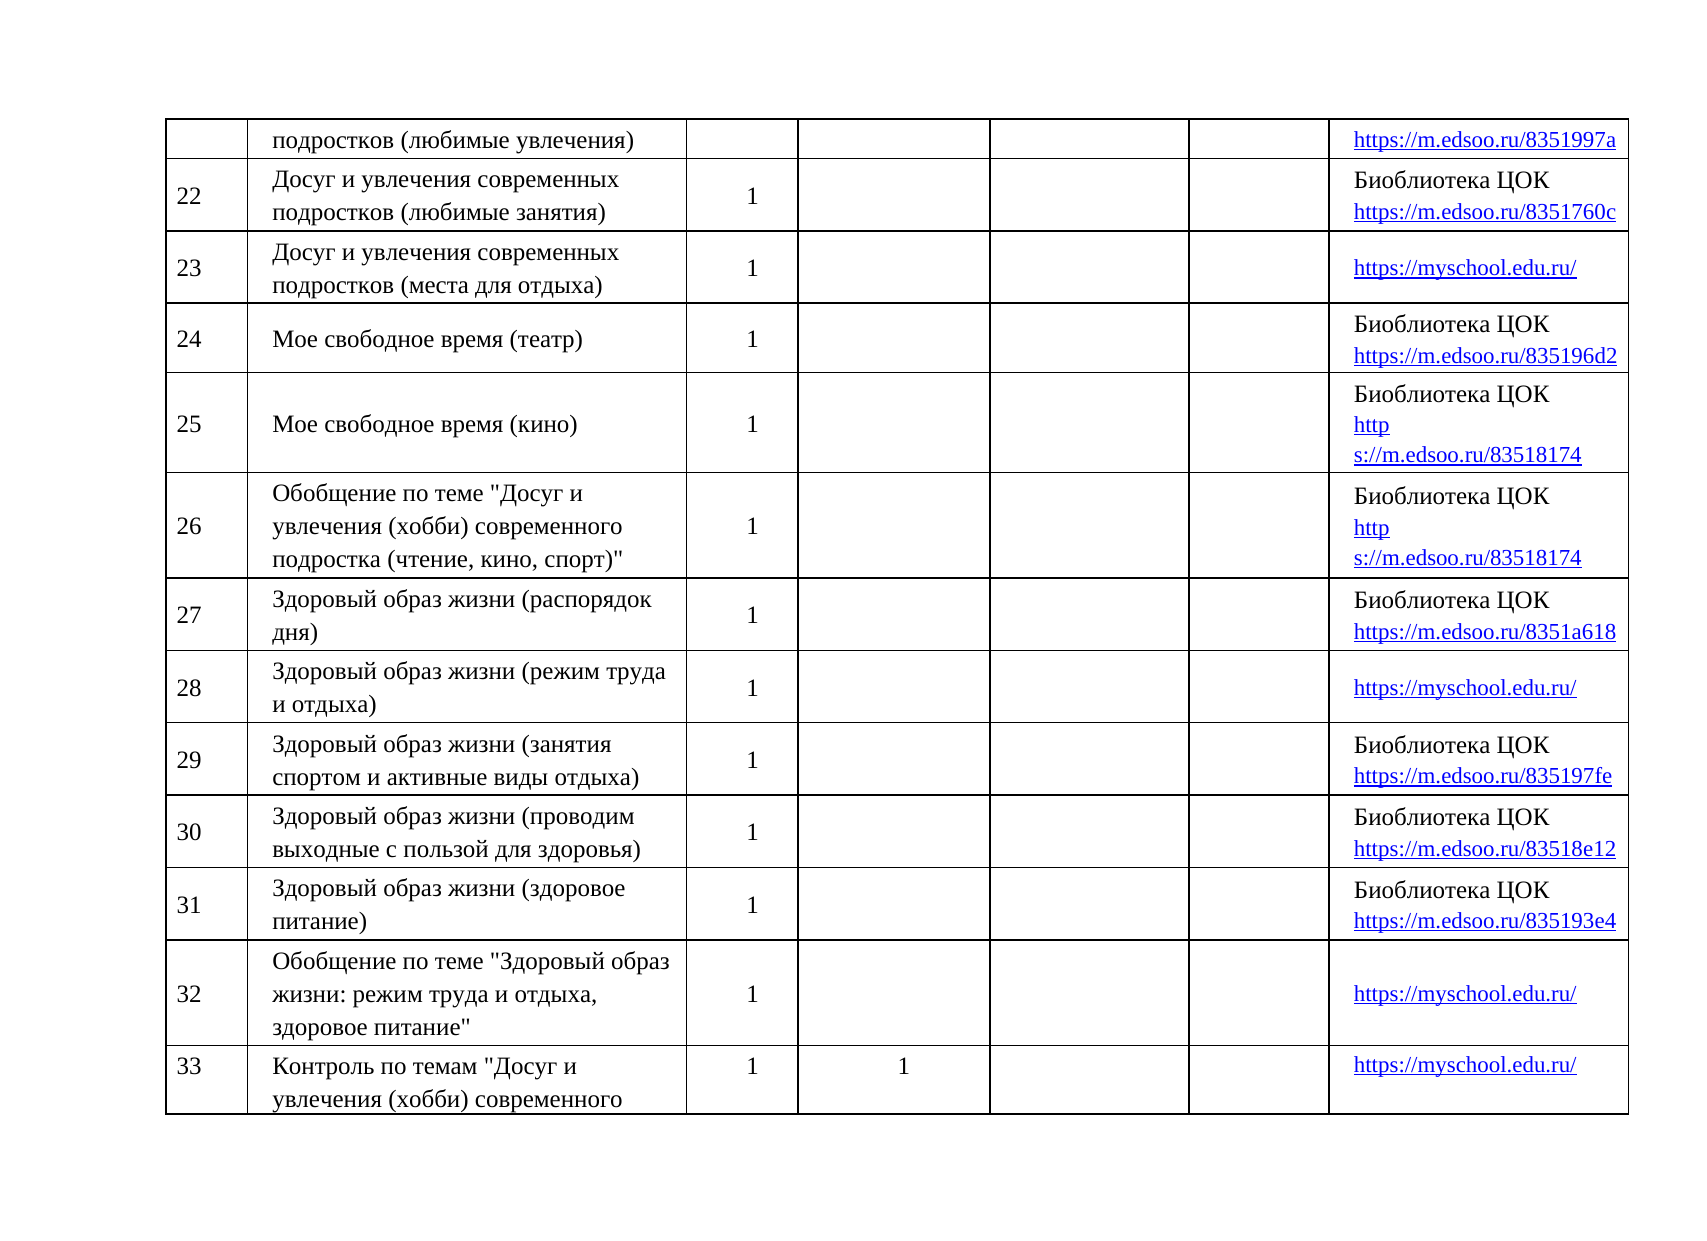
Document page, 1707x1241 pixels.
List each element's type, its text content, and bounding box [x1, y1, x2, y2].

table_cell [248, 120, 686, 157]
table_cell 1 [687, 304, 797, 372]
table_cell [248, 1046, 686, 1113]
table_cell 1 [687, 579, 797, 649]
table_cell [799, 304, 989, 372]
table_cell [1190, 579, 1328, 649]
table_cell [1190, 373, 1328, 472]
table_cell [1330, 1046, 1628, 1113]
table_cell [799, 868, 989, 939]
table_cell 1 [687, 941, 797, 1044]
table_cell 23 [167, 232, 247, 302]
table_cell [991, 373, 1188, 472]
table_cell Мое свободное время (театр) [248, 304, 686, 372]
table_cell [1190, 120, 1328, 157]
table_cell Мое свободное время (кино) [248, 373, 686, 472]
table_cell https://myschool.edu.ru/ [1330, 232, 1628, 302]
table_cell 27 [167, 579, 247, 649]
table_cell [1190, 159, 1328, 230]
table_cell 24 [167, 304, 247, 372]
table_cell [991, 796, 1188, 867]
table_cell [991, 232, 1188, 302]
table_cell Досуг и увлечения современных подростков (места для отдыха) [248, 232, 686, 302]
table_cell 1 [687, 473, 797, 577]
table_cell Здоровый образ жизни (режим труда и отдыха) [248, 651, 686, 722]
table_cell Биоблиотека ЦОК https://m.edsoo.ru/83518e12 [1330, 796, 1628, 867]
table_cell [1190, 868, 1328, 939]
table_cell [1190, 232, 1328, 302]
table_cell 28 [167, 651, 247, 722]
table_cell 1 [687, 232, 797, 302]
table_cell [1330, 120, 1628, 157]
table_cell Биоблиотека ЦОК https://m.edsoo.ru/835196d2 [1330, 304, 1628, 372]
table_cell 26 [167, 473, 247, 577]
table_cell 22 [167, 159, 247, 230]
table_cell [991, 579, 1188, 649]
table_cell Биоблиотека ЦОК https://m.edsoo.ru/8351760c [1330, 159, 1628, 230]
table_cell 1 [799, 1046, 989, 1113]
table_cell Обобщение по теме "Здоровый образ жизни: режим труда и отдыха, здоровое питание" [248, 941, 686, 1044]
table_cell [991, 1046, 1188, 1113]
table_cell 33 [167, 1046, 247, 1113]
table_cell [799, 579, 989, 649]
table_cell Биоблиотека ЦОК https://m.edsoo.ru/83518174 [1330, 473, 1628, 577]
table_cell [991, 651, 1188, 722]
table_cell Биоблиотека ЦОК https://m.edsoo.ru/83518174 [1330, 373, 1628, 472]
table_cell 1 [687, 796, 797, 867]
table_cell [991, 473, 1188, 577]
table_cell [991, 120, 1188, 157]
table_cell https://myschool.edu.ru/ [1330, 651, 1628, 722]
table_cell [799, 651, 989, 722]
table_cell Биоблиотека ЦОК https://m.edsoo.ru/8351a618 [1330, 579, 1628, 649]
table_cell Здоровый образ жизни (распорядок дня) [248, 579, 686, 649]
table_cell Досуг и увлечения современных подростков (любимые занятия) [248, 159, 686, 230]
table_cell [1190, 304, 1328, 372]
table_cell [799, 120, 989, 157]
table_cell [1190, 941, 1328, 1044]
table_cell Здоровый образ жизни (проводим выходные с пользой для здоровья) [248, 796, 686, 867]
table_cell Здоровый образ жизни (здоровое питание) [248, 868, 686, 939]
table_cell 1 [687, 120, 797, 157]
table_cell 32 [167, 941, 247, 1044]
table_cell 1 [687, 723, 797, 794]
table_cell [799, 473, 989, 577]
table_cell [1190, 473, 1328, 577]
table_cell 1 [687, 159, 797, 230]
table_cell 25 [167, 373, 247, 472]
table_cell 1 [687, 651, 797, 722]
table_cell Обобщение по теме "Досуг и увлечения (хобби) современного подростка (чтение, кино, спорт)" [248, 473, 686, 577]
table_cell Биоблиотека ЦОК https://m.edsoo.ru/835193e4 [1330, 868, 1628, 939]
table_cell 30 [167, 796, 247, 867]
table_cell [1190, 796, 1328, 867]
table_cell 1 [687, 868, 797, 939]
table_cell [1190, 723, 1328, 794]
table_cell [991, 868, 1188, 939]
table_cell https://myschool.edu.ru/ [1330, 941, 1628, 1044]
table_cell [1190, 1046, 1328, 1113]
table_cell 21 [167, 120, 247, 157]
table_cell Биоблиотека ЦОК https://m.edsoo.ru/835197fe [1330, 723, 1628, 794]
table_cell [799, 723, 989, 794]
table_cell 1 [687, 1046, 797, 1113]
table_cell 29 [167, 723, 247, 794]
table_cell Здоровый образ жизни (занятия спортом и активные виды отдыха) [248, 723, 686, 794]
table_cell [799, 373, 989, 472]
table_cell [799, 159, 989, 230]
table_cell 1 [687, 373, 797, 472]
table_cell [991, 304, 1188, 372]
table_cell [799, 941, 989, 1044]
table_cell 31 [167, 868, 247, 939]
table_cell [799, 232, 989, 302]
table_cell [799, 796, 989, 867]
table_cell [1190, 651, 1328, 722]
table_cell [991, 159, 1188, 230]
table_cell [991, 723, 1188, 794]
table_cell [991, 941, 1188, 1044]
